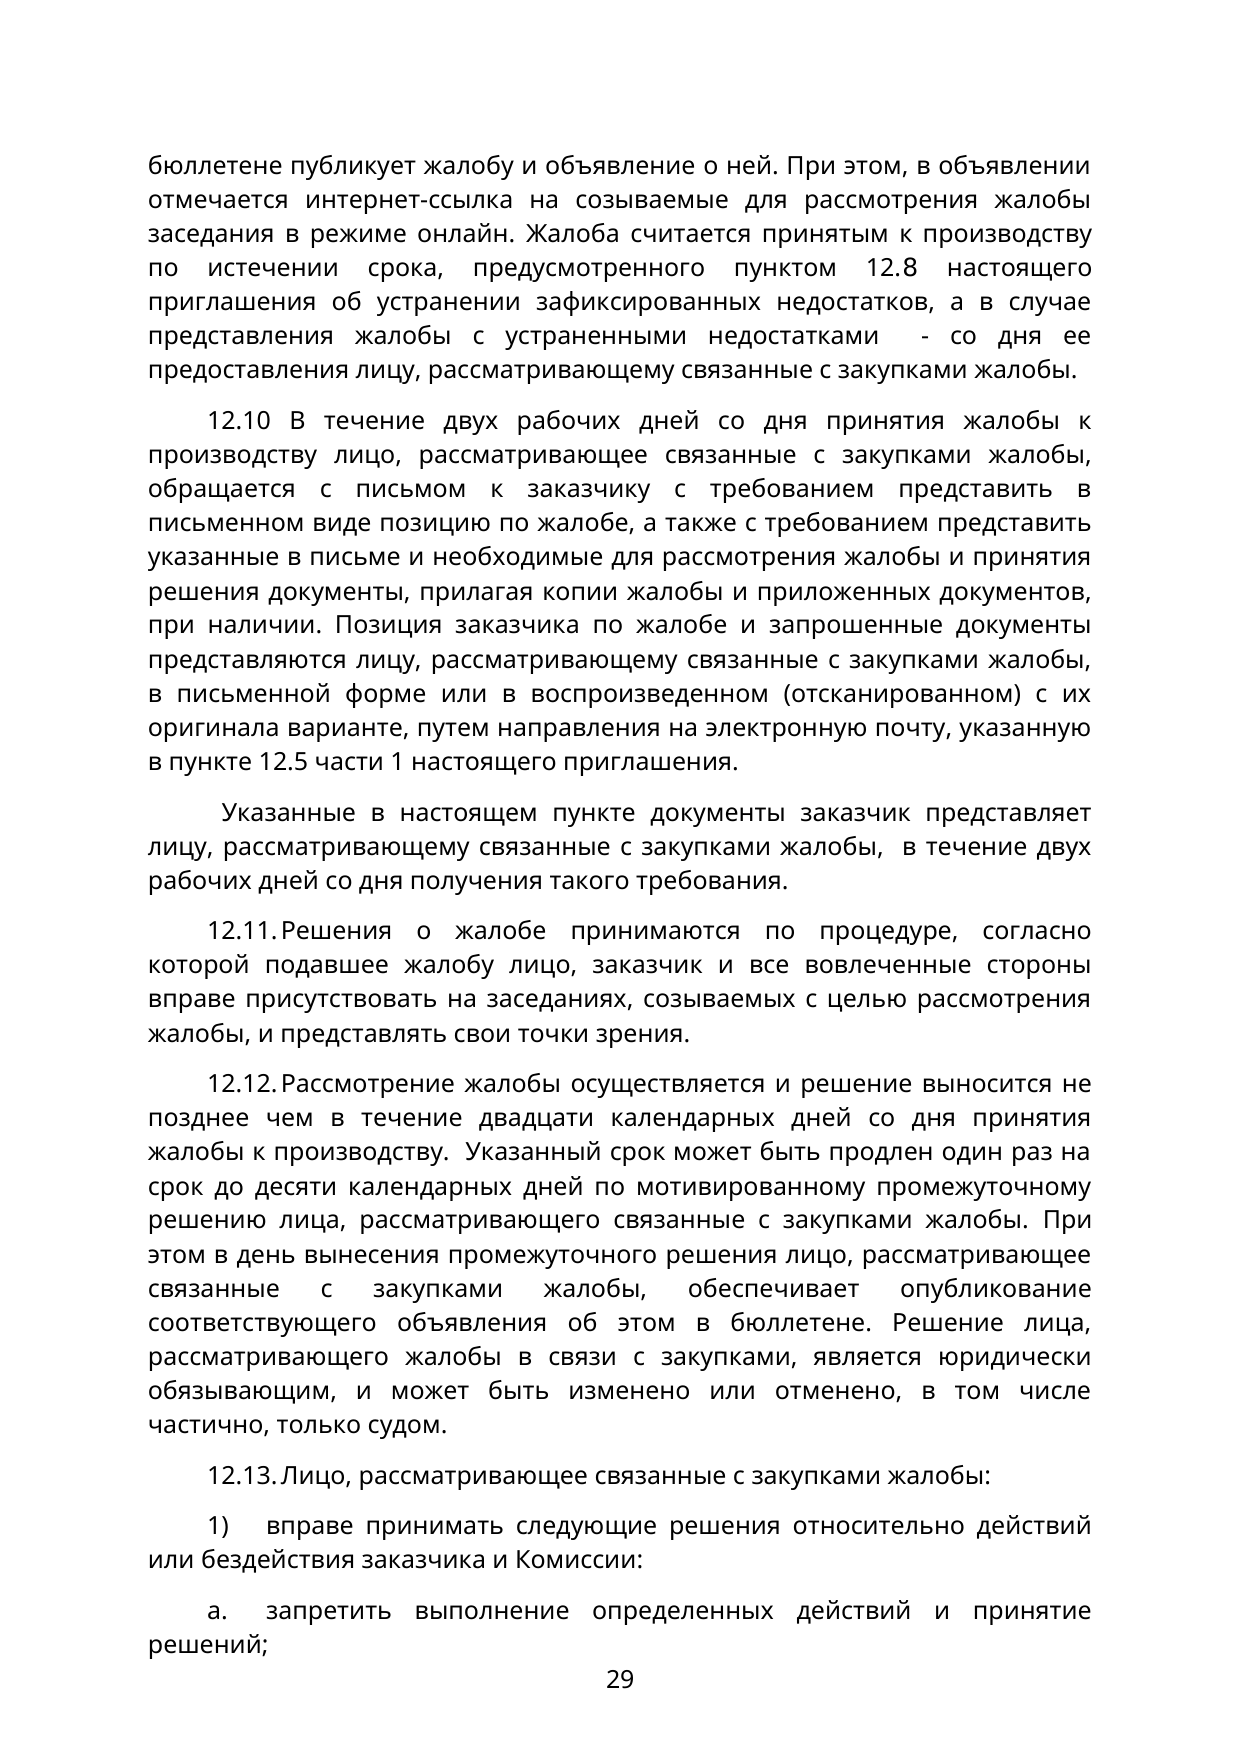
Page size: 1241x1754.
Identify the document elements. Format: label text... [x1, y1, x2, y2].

text а. запретить выполнение определенных действий и принятие решений; [148, 1593, 1092, 1661]
text 1) вправе принимать следующие решения относительно действий или бездействия заказчика и Комиссии: [148, 1508, 1092, 1576]
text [148, 148, 1092, 386]
text Указанные в настоящем пункте документы заказчик представляет лицу, рассматривающему связанные с закупками жалобы, в течение двух рабочих дней со дня получения такого требования. [148, 794, 1092, 896]
text 12.11. Решения о жалобе принимаются по процедуре, согласно которой подавшее жалобу лицо, заказчик и все вовлеченные стороны вправе присутствовать на заседаниях, созываемых с целью рассмотрения жалобы, и представлять свои точки зрения. [148, 913, 1092, 1049]
text 12.10 В течение двух рабочих дней со дня принятия жалобы к производству лицо, рассматривающее связанные с закупками жалобы, обращается с письмом к заказчику с требованием представить в письменном виде позицию по жалобе, а также с требованием представить указанные в письме и необходимые для рассмотрения жалобы и принятия решения документы, прилагая копии жалобы и приложенных документов, при наличии. Позиция заказчика по жалобе и запрошенные документы представляются лицу, рассматривающему связанные с закупками жалобы, в письменной форме или в воспроизведенном (отсканированном) с их оригинала варианте, путем направления на электронную почту, указанную в пункте 12.5 части 1 настоящего приглашения. [148, 403, 1092, 777]
text 12.13. Лицо, рассматривающее связанные с закупками жалобы: [148, 1457, 1092, 1491]
text 12.12. Рассмотрение жалобы осуществляется и решение выносится не позднее чем в течение двадцати календарных дней со дня принятия жалобы к производству. Указанный срок может быть продлен один раз на срок до десяти календарных дней по мотивированному промежуточному решению лица, рассматривающего связанные с закупками жалобы. При этом в день вынесения промежуточного решения лицо, рассматривающее связанные с закупками жалобы, обеспечивает опубликование соответствующего объявления об этом в бюллетене. Решение лица, рассматривающего жалобы в связи с закупками, является юридически обязывающим, и может быть изменено или отменено, в том числе частично, только судом. [148, 1066, 1092, 1441]
